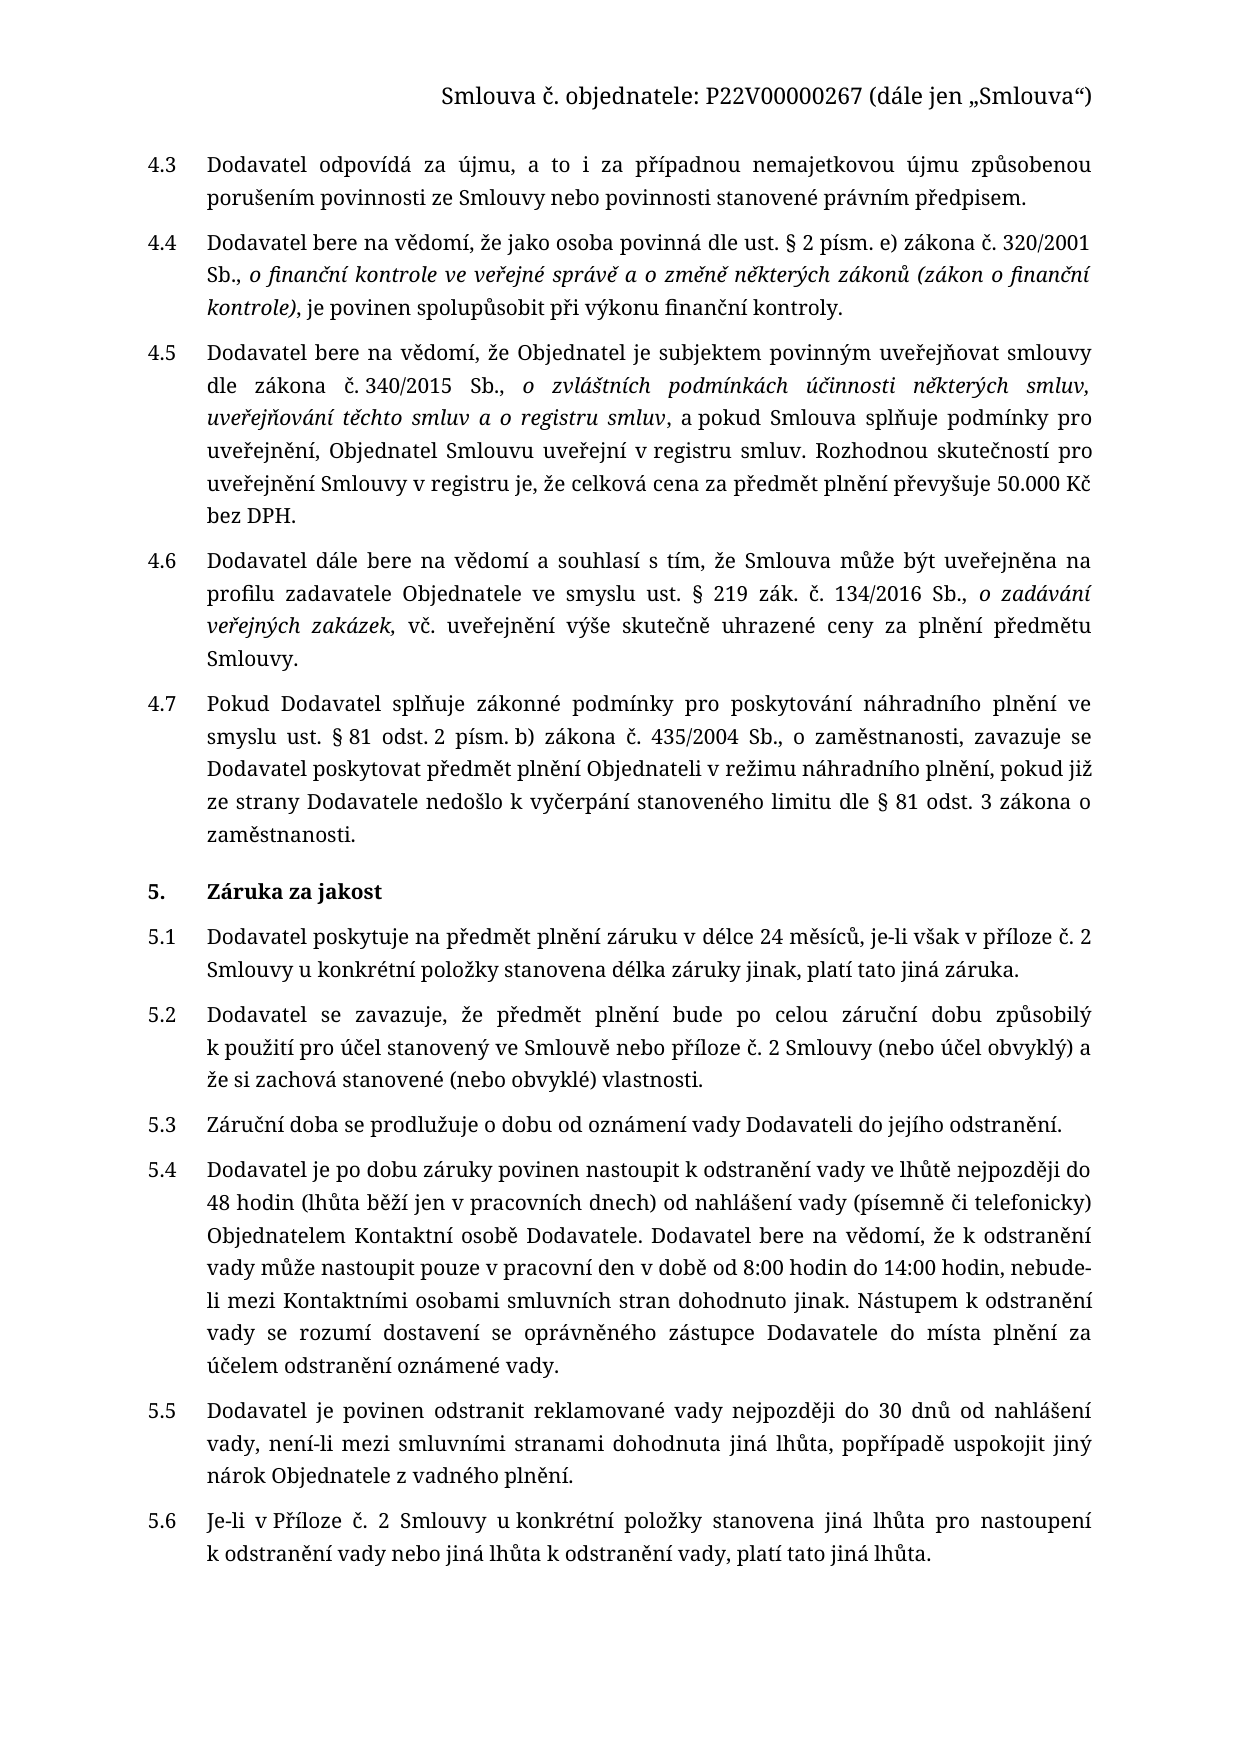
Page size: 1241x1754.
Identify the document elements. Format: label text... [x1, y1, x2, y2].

list Dodavatel odpovídá za újmu, a to i za případnou nemajetkovou újmu způsobenou porušením povinnosti ze Smlouvy nebo povinnosti stanovené právním předpisem. [148, 150, 1093, 211]
list Dodavatel dále bere na vědomí a souhlasí s tím, že Smlouva může být uveřejněna na profilu zadavatele Objednatele ve smyslu ust. § 219 zák. č. 134/2016 Sb., o zadávání veřejných zakázek, vč. uveřejnění výše skutečně uhrazené ceny za plnění předmětu Smlouvy. [148, 546, 1093, 673]
list Pokud Dodavatel splňuje zákonné podmínky pro poskytování náhradního plnění ve smyslu ust. § 81 odst. 2 písm. b) zákona č. 435/2004 Sb., o zaměstnanosti, zavazuje se Dodavatel poskytovat předmět plnění Objednateli v režimu náhradního plnění, pokud již ze strany Dodavatele nedošlo k vyčerpání stanoveného limitu dle § 81 odst. 3 zákona o zaměstnanosti. [148, 689, 1093, 848]
list Záruční doba se prodlužuje o dobu od oznámení vady Dodavateli do jejího odstranění. [148, 1110, 1093, 1139]
list Je-li v Příloze č. 2 Smlouvy u konkrétní položky stanovena jiná lhůta pro nastoupení k odstranění vady nebo jiná lhůta k odstranění vady, platí tato jiná lhůta. [148, 1507, 1093, 1568]
list Záruka za jakost [148, 877, 1093, 906]
list Dodavatel poskytuje na předmět plnění záruku v délce 24 měsíců, je-li však v příloze č. 2 Smlouvy u konkrétní položky stanovena délka záruky jinak, platí tato jiná záruka. [148, 922, 1093, 983]
list Dodavatel bere na vědomí, že jako osoba povinná dle ust. § 2 písm. e) zákona č. 320/2001 Sb., o finanční kontrole ve veřejné správě a o změně některých zákonů (zákon o finanční kontrole), je povinen spolupůsobit při výkonu finanční kontroly. [148, 228, 1093, 322]
list Dodavatel bere na vědomí, že Objednatel je subjektem povinným uveřejňovat smlouvy dle zákona č. 340/2015 Sb., o zvláštních podmínkách účinnosti některých smluv, uveřejňování těchto smluv a o registru smluv, a pokud Smlouva splňuje podmínky pro uveřejnění, Objednatel Smlouvu uveřejní v registru smluv. Rozhodnou skutečností pro uveřejnění Smlouvy v registru je, že celková cena za předmět plnění převyšuje 50.000 Kč bez DPH. [148, 338, 1093, 530]
list Dodavatel se zavazuje, že předmět plnění bude po celou záruční dobu způsobilý k použití pro účel stanovený ve Smlouvě nebo příloze č. 2 Smlouvy (nebo účel obvyklý) a že si zachová stanovené (nebo obvyklé) vlastnosti. [148, 1000, 1093, 1094]
list Dodavatel je po dobu záruky povinen nastoupit k odstranění vady ve lhůtě nejpozději do 48 hodin (lhůta běží jen v pracovních dnech) od nahlášení vady (písemně či telefonicky) Objednatelem Kontaktní osobě Dodavatele. Dodavatel bere na vědomí, že k odstranění vady může nastoupit pouze v pracovní den v době od 8:00 hodin do 14:00 hodin, nebude-li mezi Kontaktními osobami smluvních stran dohodnuto jinak. Nástupem k odstranění vady se rozumí dostavení se oprávněného zástupce Dodavatele do místa plnění za účelem odstranění oznámené vady. [148, 1156, 1093, 1379]
list Dodavatel je povinen odstranit reklamované vady nejpozději do 30 dnů od nahlášení vady, není-li mezi smluvními stranami dohodnuta jiná lhůta, popřípadě uspokojit jiný nárok Objednatele z vadného plnění. [148, 1396, 1093, 1490]
